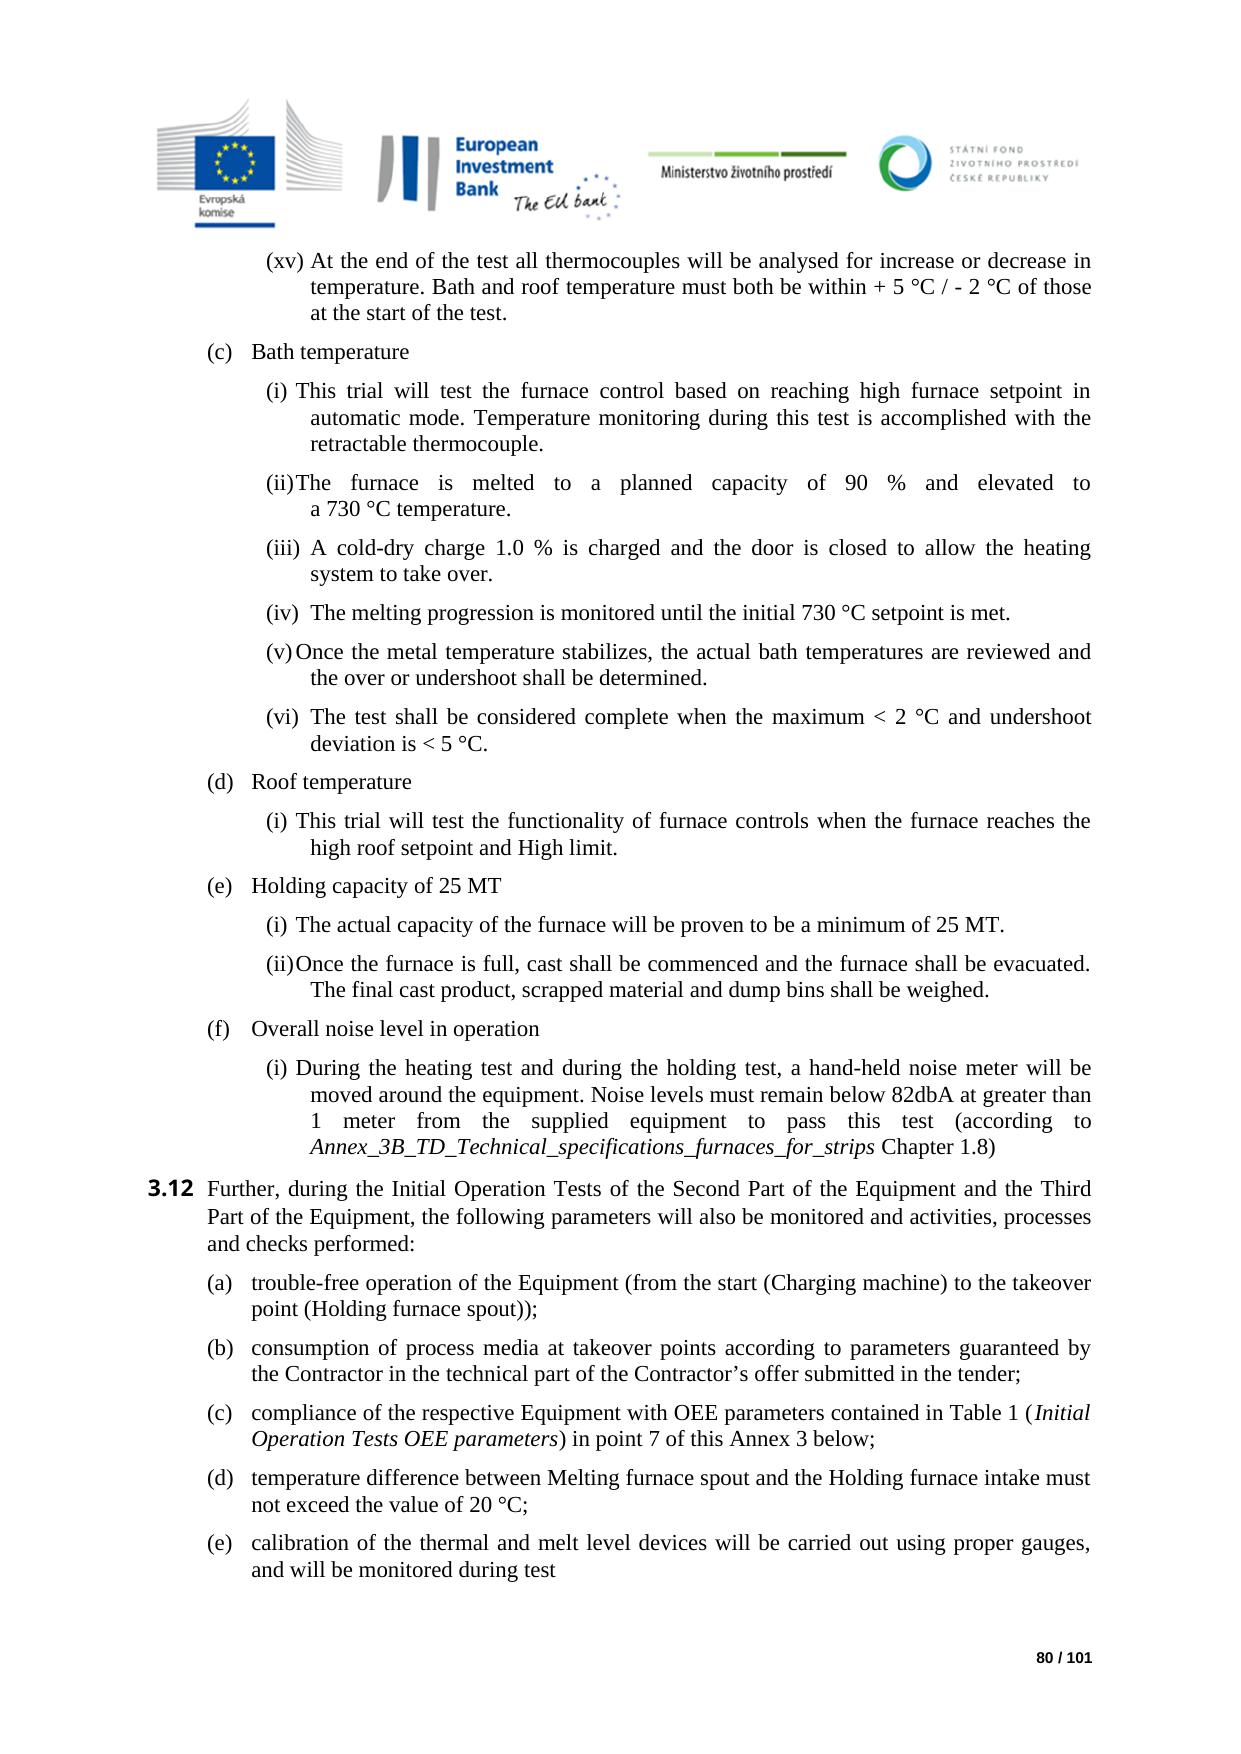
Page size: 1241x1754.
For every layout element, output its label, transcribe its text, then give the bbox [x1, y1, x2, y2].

text compliance of the respective Equipment with OEE parameters contained in Table 1 (Initial Operation Tests OEE parameters) in point 7 of this Annex 3 below; [207, 1399, 1092, 1452]
text calibration of the thermal and melt level devices will be carried out using proper gauges, and will be monitored during test [207, 1529, 1092, 1582]
text Bath temperature [207, 338, 1092, 365]
text The test shall be considered complete when the maximum < 2 °C and undershoot deviation is < 5 °C. [266, 703, 1092, 756]
text Once the furnace is full, cast shall be commenced and the furnace shall be evacuated. The final cast product, scrapped material and dump bins shall be weighed. [266, 950, 1092, 1003]
text Holding capacity of 25 MT [207, 872, 1092, 899]
text trouble-free operation of the Equipment (from the start (Charging machine) to the takeover point (Holding furnace spout)); [207, 1269, 1092, 1321]
text temperature difference between Melting furnace spout and the Holding furnace intake must not exceed the value of 20 °C; [207, 1464, 1092, 1517]
text This trial will test the furnace control based on reaching high furnace setpoint in automatic mode. Temperature monitoring during this test is accomplished with the retractable thermocouple. [266, 377, 1092, 456]
text The furnace is melted to a planned capacity of 90 % and elevated to a 730 °C temperature. [266, 469, 1092, 521]
text During the heating test and during the holding test, a hand-held noise meter will be moved around the equipment. Noise levels must remain below 82dbA at greater than 1 meter from the supplied equipment to pass this test (according to Annex_3B_TD_Technical_specifications_furnaces_for_strips Chapter 1.8) [266, 1054, 1092, 1160]
text Roof temperature [207, 768, 1092, 795]
text This trial will test the functionality of furnace controls when the furnace reaches the high roof setpoint and High limit. [266, 807, 1092, 860]
text Once the metal temperature stabilizes, the actual bath temperatures are reviewed and the over or undershoot shall be determined. [266, 638, 1092, 691]
text The melting progression is monitored until the initial 730 °C setpoint is met. [266, 599, 1092, 626]
text A cold-dry charge 1.0 % is charged and the door is closed to allow the heating system to take over. [266, 534, 1092, 587]
picture [147, 87, 1093, 235]
text Overall noise level in operation [207, 1015, 1092, 1042]
text The actual capacity of the furnace will be proven to be a minimum of 25 MT. [266, 911, 1092, 938]
text Further, during the Initial Operation Tests of the Second Part of the Equipment and the Third Part of the Equipment, the following parameters will also be monitored and activities, processes and checks performed: [148, 1172, 1092, 1256]
text consumption of process media at takeover points according to parameters guaranteed by the Contractor in the technical part of the Contractor’s offer submitted in the tender; [207, 1334, 1092, 1387]
text At the end of the test all thermocouples will be analysed for increase or decrease in temperature. Bath and roof temperature must both be within + 5 °C / - 2 °C of those at the start of the test. [266, 247, 1092, 326]
